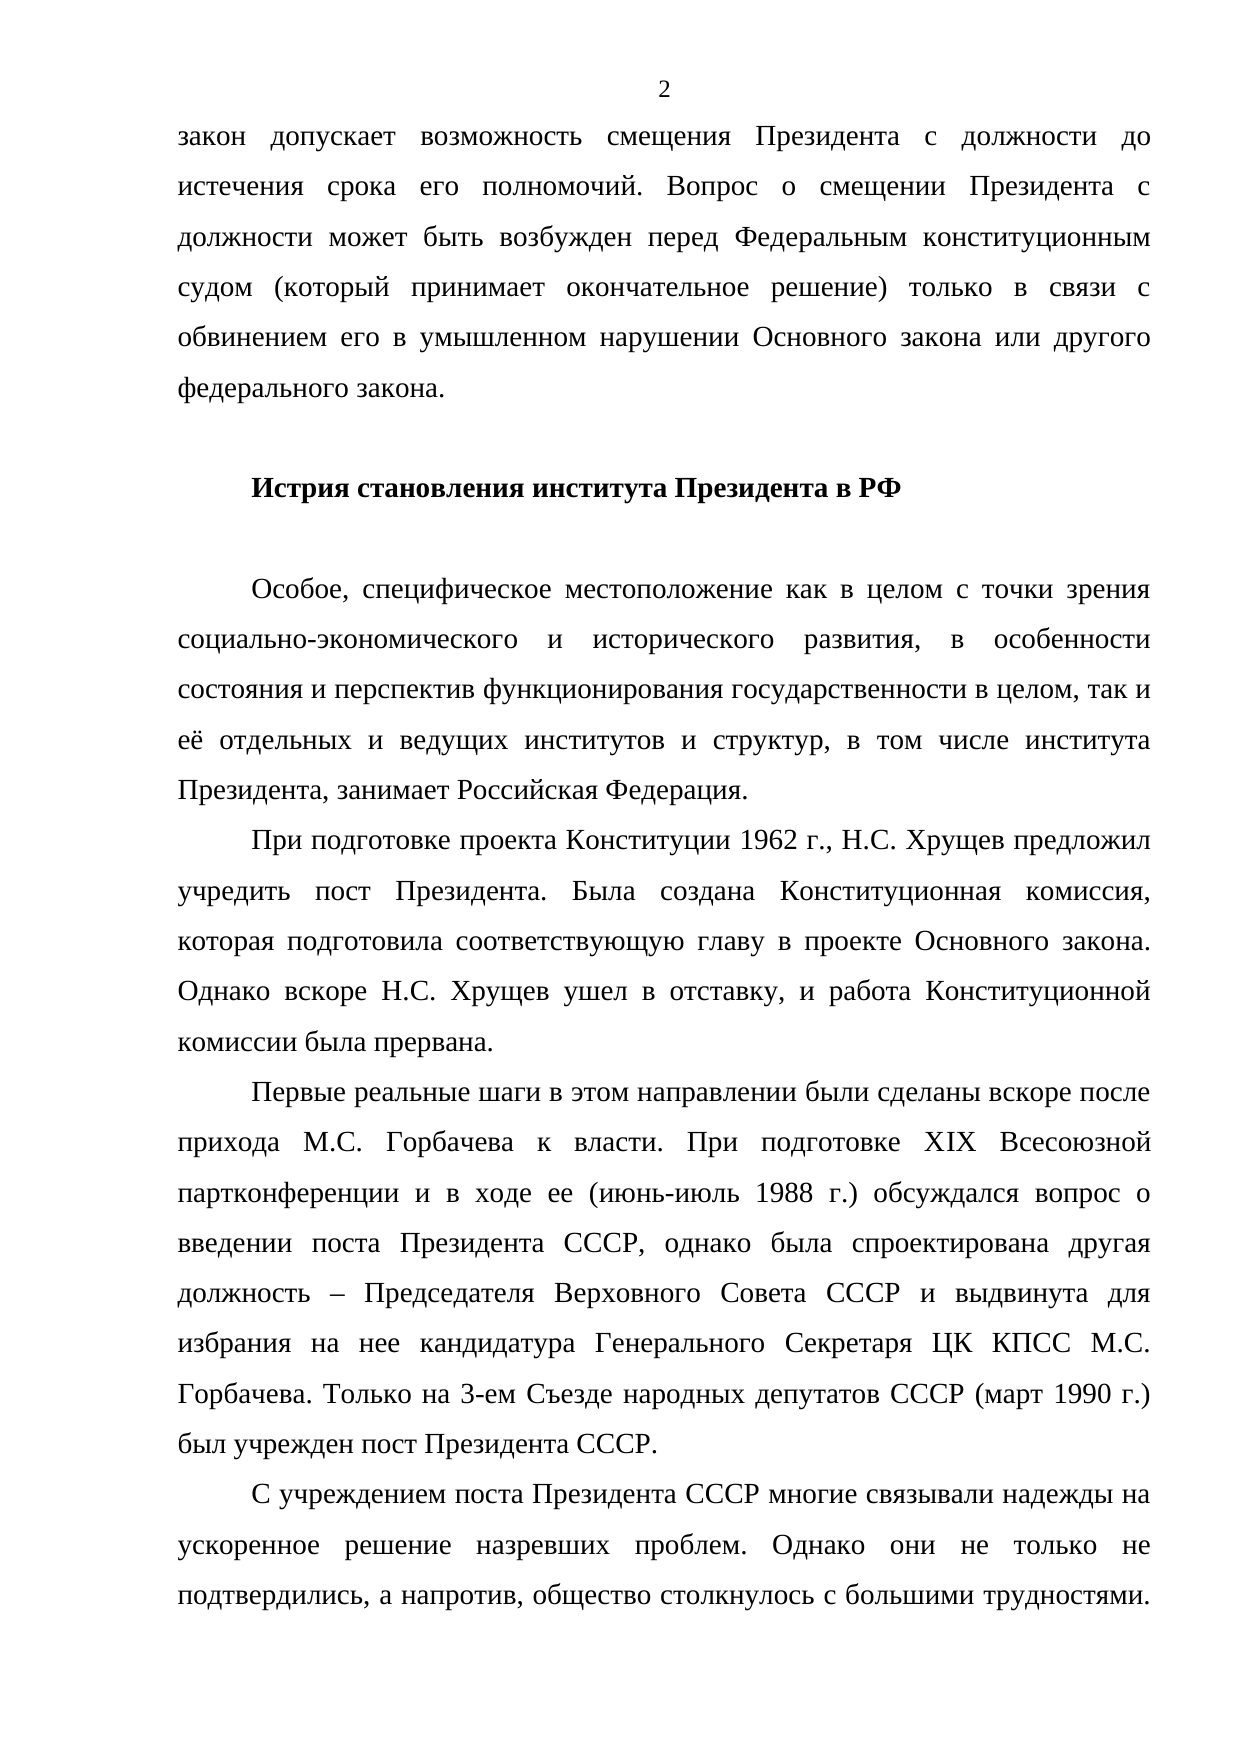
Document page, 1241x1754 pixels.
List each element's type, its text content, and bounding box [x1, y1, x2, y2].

text Особое, специфическое местоположение как в целом с точки зрения социально-экономического и исторического развития, в особенности состояния и перспектив функционирования государственности в целом, так и её отдельных и ведущих институтов и структур, в том числе института Президента, занимает Российская Федерация. [177, 571, 1152, 806]
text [177, 118, 1152, 403]
text При подготовке проекта Конституции ., Н.С. Хрущев предложил учредить пост Президента. Была создана Конституционная комиссия, которая подготовила соответствующую главу в проекте Основного закона. Однако вскоре Н.С. Хрущев ушел в отставку, и работа Конституционной комиссии была прервана. [177, 822, 1152, 1057]
text Первые реальные шаги в этом направлении были сделаны вскоре после прихода М.С. Горбачева к власти. При подготовке ХIХ Всесоюзной партконференции и в ходе ее (июнь-июль .) обсуждался вопрос о введении поста Президента СССР, однако была спроектирована другая должность – Председателя Верховного Совета СССР и выдвинута для избрания на нее кандидатура Генерального Секретаря ЦК КПСС М.С. Горбачева. Только на 3-ем Съезде народных депутатов СССР (март .) был учрежден пост Президента СССР. [177, 1074, 1152, 1460]
text Истрия становления института Президента в РФ [177, 470, 1152, 504]
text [177, 1477, 1152, 1611]
